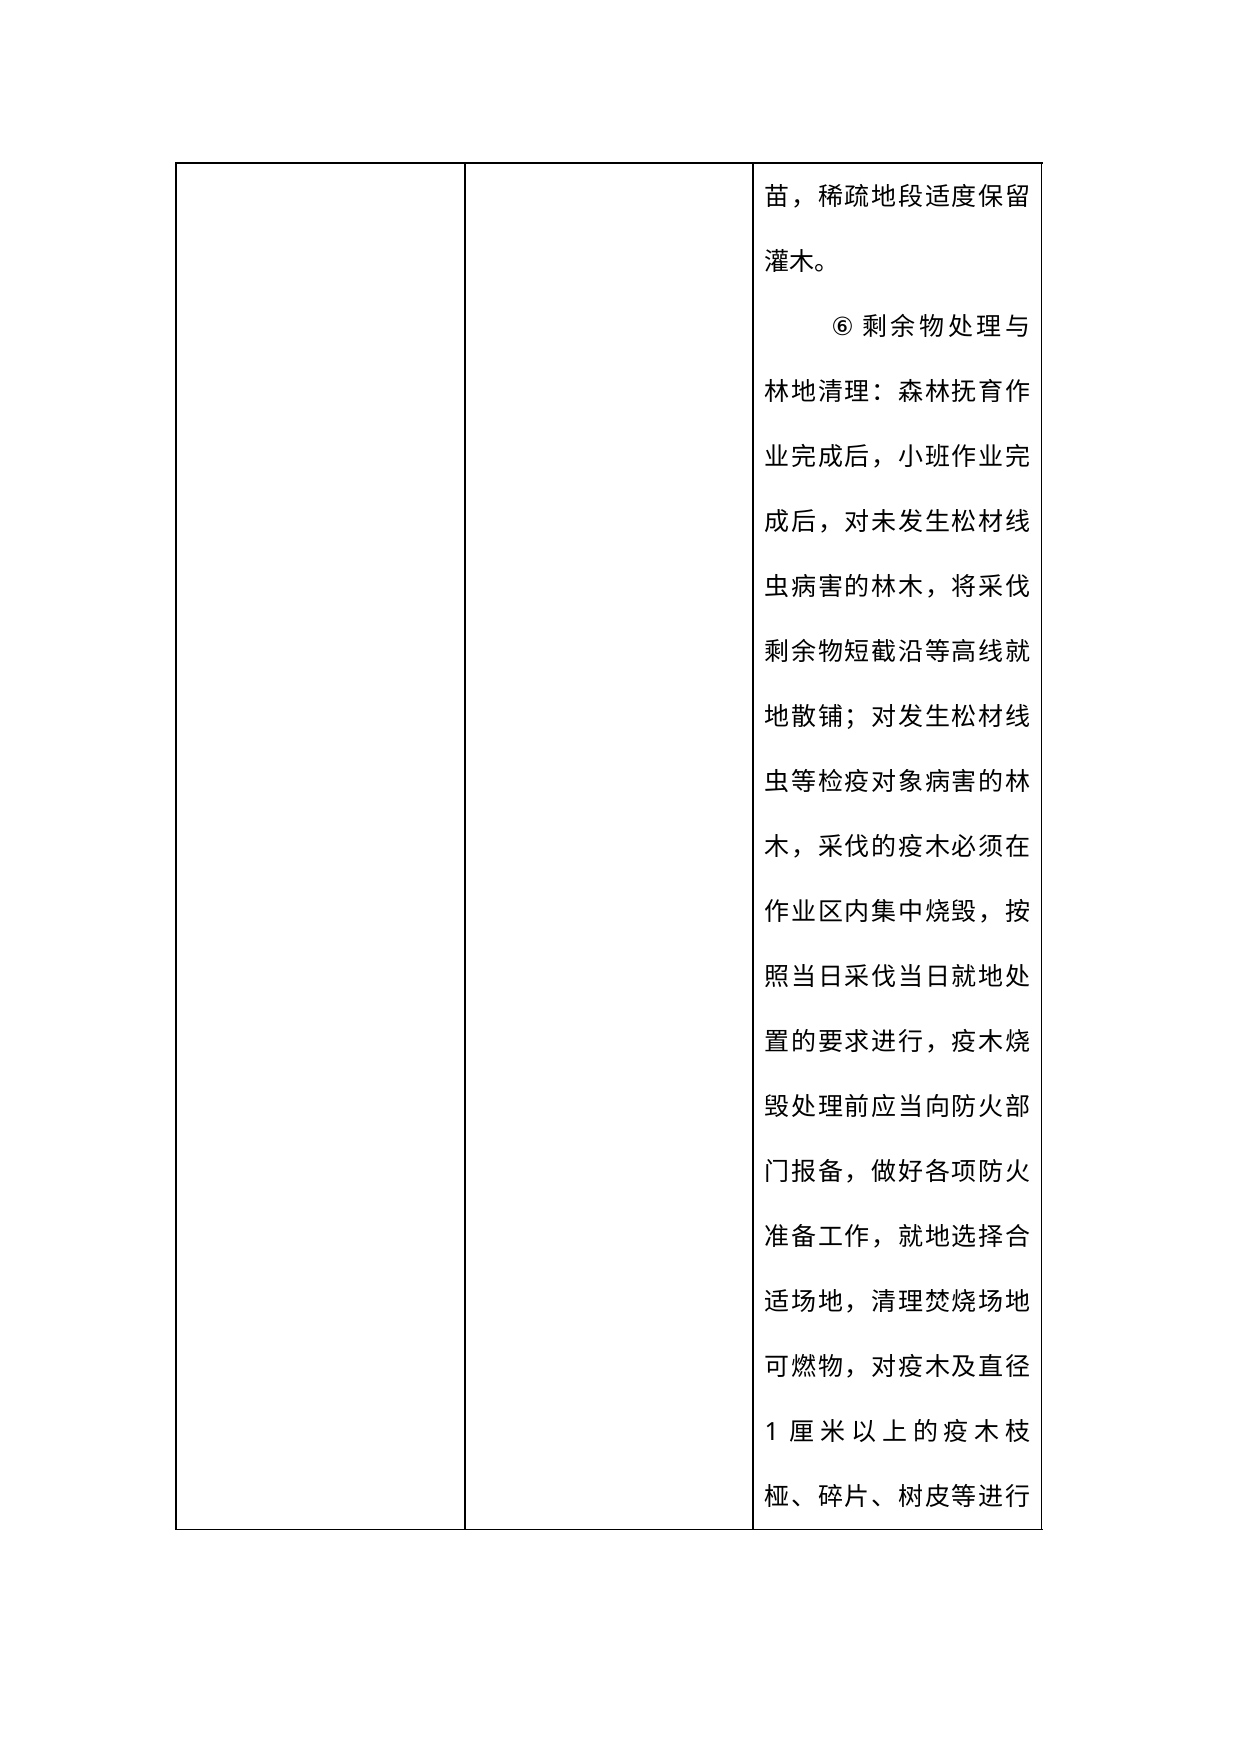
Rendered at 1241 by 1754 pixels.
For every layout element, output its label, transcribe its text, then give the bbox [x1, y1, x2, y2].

table_cell [466, 164, 752, 1528]
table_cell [754, 164, 1041, 1528]
table_cell 1 [177, 164, 464, 1528]
